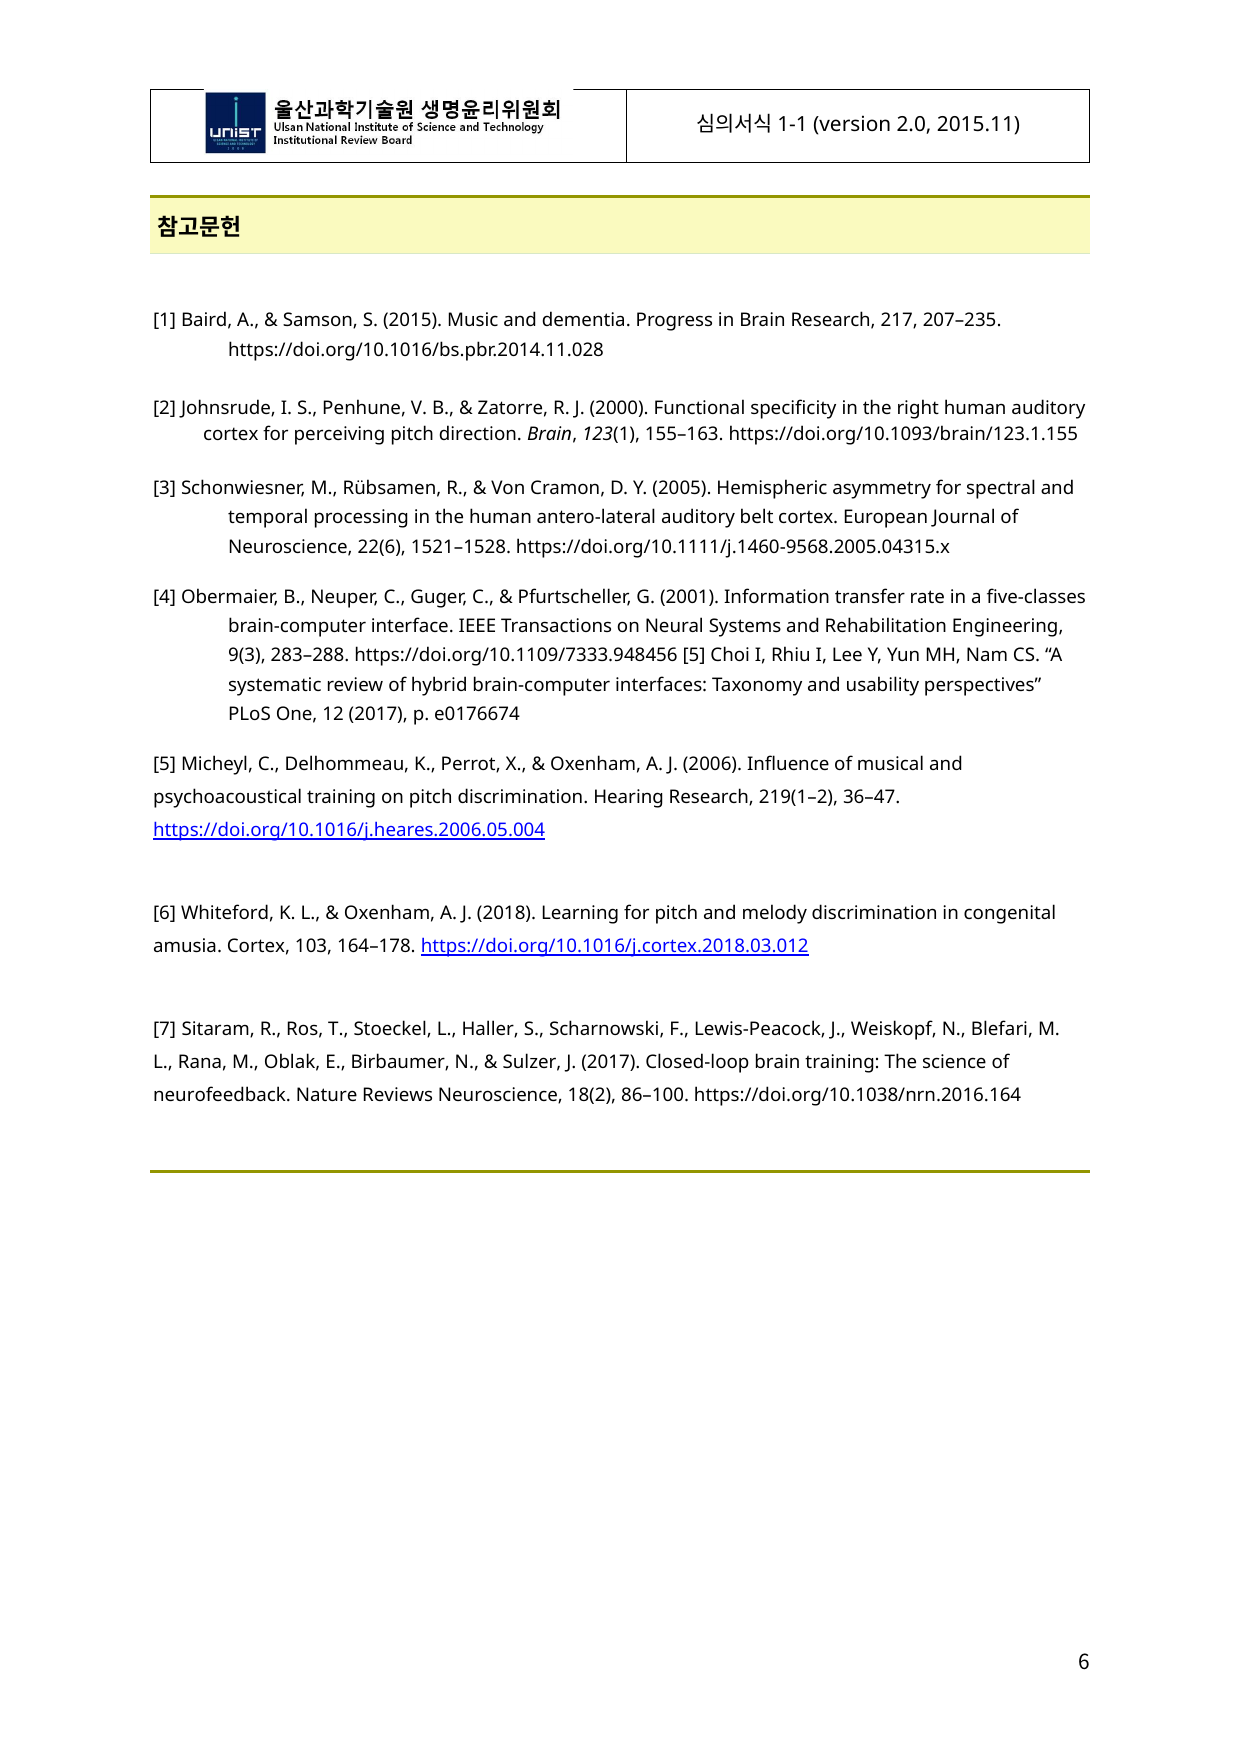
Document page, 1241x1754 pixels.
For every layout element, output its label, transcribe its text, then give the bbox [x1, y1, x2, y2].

picture [203, 89, 574, 155]
table_cell [1] Baird, A., & Samson, S. (2015). Music and dementia. Progress in Brain Research, 217, 207–235. https://doi.org/10.1016/bs.pbr.2014.11.028 [2] Johnsrude, I. S., Penhune, V. B., & Zatorre, R. J. (2000). Functional specificity in the right human auditory cortex for perceiving pitch direction. Brain, 123(1), 155–163. https://doi.org/10.1093/brain/123.1.155 [3] Schonwiesner, M., Rübsamen, R., & Von Cramon, D. Y. (2005). Hemispheric asymmetry for spectral and temporal processing in the human antero-lateral auditory belt cortex. European Journal of Neuroscience, 22(6), 1521–1528. https://doi.org/10.1111/j.1460-9568.2005.04315.x [4] Obermaier, B., Neuper, C., Guger, C., & Pfurtscheller, G. (2001). Information transfer rate in a five-classes brain-computer interface. IEEE Transactions on Neural Systems and Rehabilitation Engineering, 9(3), 283–288. https://doi.org/10.1109/7333.948456 [5] Choi I, Rhiu I, Lee Y, Yun MH, Nam CS. “A systematic review of hybrid brain-computer interfaces: Taxonomy and usability perspectives” PLoS One, 12 (2017), p. e0176674 [5] Micheyl, C., Delhommeau, K., Perrot, X., & Oxenham, A. J. (2006). Influence of musical and psychoacoustical training on pitch discrimination. Hearing Research, 219(1–2), 36–47. https://doi.org/10.1016/j.heares.2006.05.004 [6] Whiteford, K. L., & Oxenham, A. J. (2018). Learning for pitch and melody discrimination in congenital amusia. Cortex, 103, 164–178. https://doi.org/10.1016/j.cortex.2018.03.012 [7] Sitaram, R., Ros, T., Stoeckel, L., Haller, S., Scharnowski, F., Lewis-Peacock, J., Weiskopf, N., Blefari, M. L., Rana, M., Oblak, E., Birbaumer, N., & Sulzer, J. (2017). Closed-loop brain training: The science of neurofeedback. Nature Reviews Neuroscience, 18(2), 86–100. https://doi.org/10.1038/nrn.2016.164 [150, 254, 1090, 1170]
table_cell 참고문헌 [150, 198, 1090, 253]
